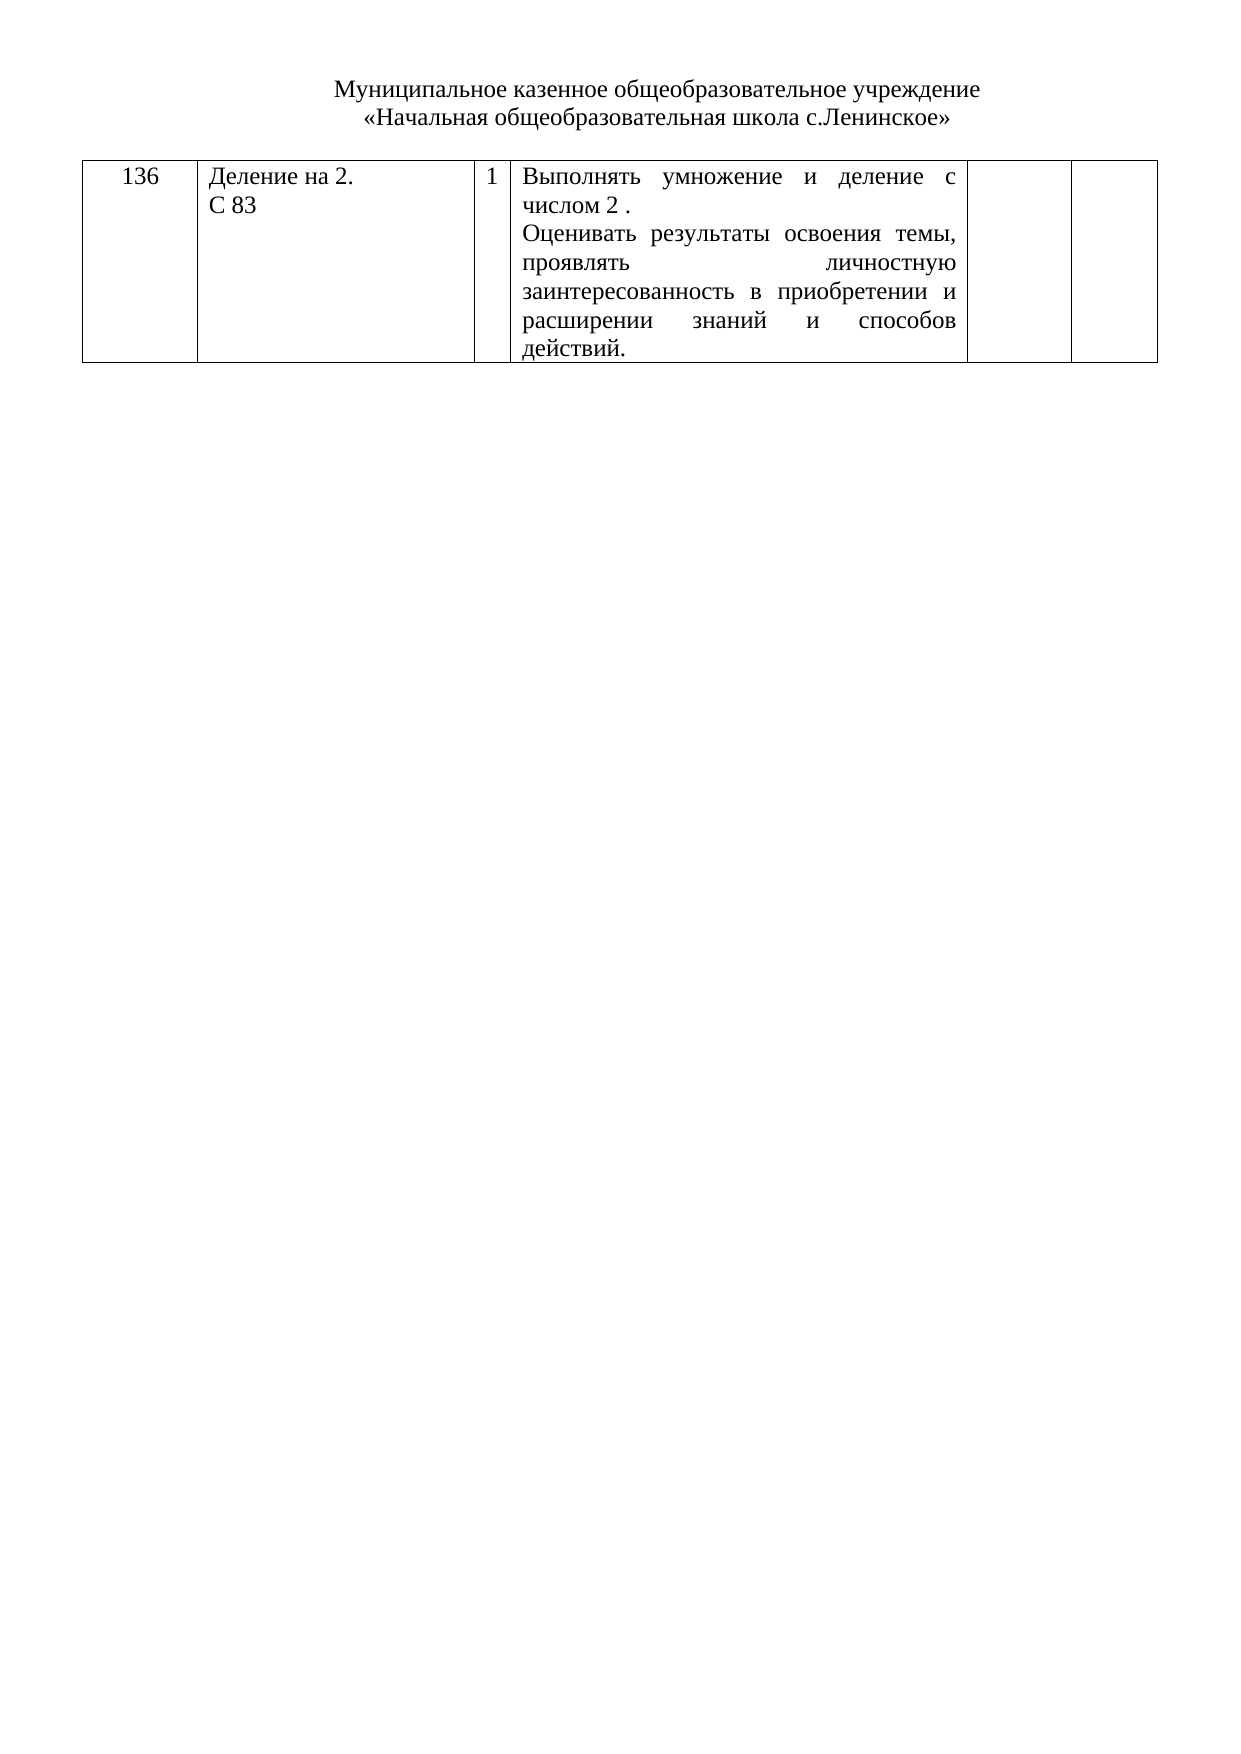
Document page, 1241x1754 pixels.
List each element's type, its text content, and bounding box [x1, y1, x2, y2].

table_cell Деление на 2. С 83 [198, 161, 474, 362]
table_cell [968, 161, 1071, 362]
table_cell 1 [475, 161, 510, 362]
table_cell [1072, 161, 1157, 362]
table_cell 136 [83, 161, 197, 362]
table_cell Выполнять умножение и деление с числом 2 . Оценивать результаты освоения темы, проявлять личностную заинтересованность в приобретении и расширении знаний и способов действий. [511, 161, 967, 362]
